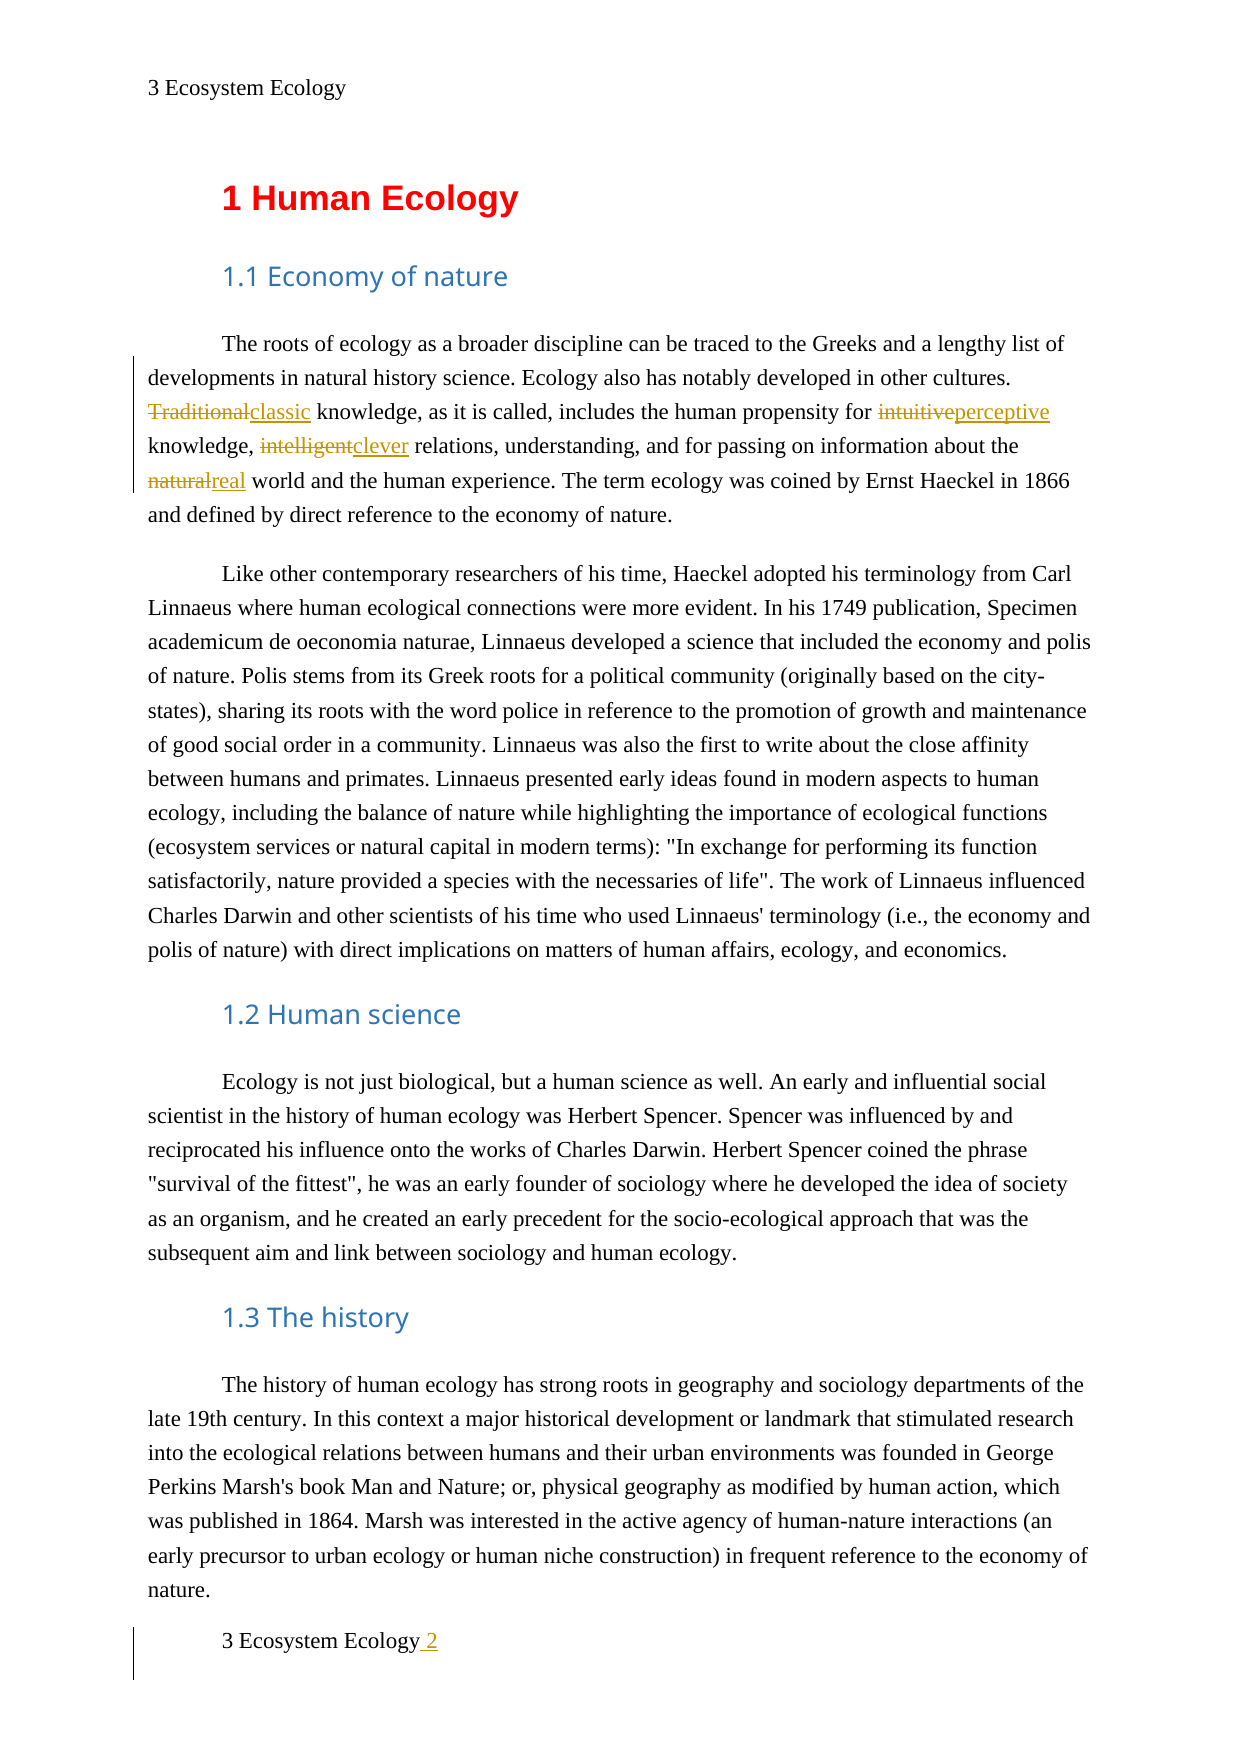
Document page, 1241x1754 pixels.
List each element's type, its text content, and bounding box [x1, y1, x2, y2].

subtitle 1.1 Economy of nature [148, 257, 1092, 294]
subtitle 1.2 Human science [148, 995, 1092, 1032]
text The roots of ecology as a broader discipline can be traced to the Greeks and a lengthy list of developments in natural history science. Ecology also has notably developed in other cultures. knowledge, as it is called, includes the human propensity for knowledge, relations, understanding, and for passing on information about the world and the human experience. The term ecology was coined by Ernst Haeckel in 1866 and defined by direct reference to the economy of nature. [148, 330, 1092, 527]
subtitle 1 Human Ecology [148, 177, 1092, 218]
subtitle 1.3 The history [148, 1298, 1092, 1335]
text The history of human ecology has strong roots in geography and sociology departments of the late 19th century. In this context a major historical development or landmark that stimulated research into the ecological relations between humans and their urban environments was founded in George Perkins Marsh's book Man and Nature; or, physical geography as modified by human action, which was published in 1864. Marsh was interested in the active agency of human-nature interactions (an early precursor to urban ecology or human niche construction) in frequent reference to the economy of nature. [148, 1371, 1092, 1602]
text Ecology is not just biological, but a human science as well. An early and influential social scientist in the history of human ecology was Herbert Spencer. Spencer was influenced by and reciprocated his influence onto the works of Charles Darwin. Herbert Spencer coined the phrase "survival of the fittest", he was an early founder of sociology where he developed the idea of society as an organism, and he created an early precedent for the socio-ecological approach that was the subsequent aim and link between sociology and human ecology. [148, 1068, 1092, 1265]
text Like other contemporary researchers of his time, Haeckel adopted his terminology from Carl Linnaeus where human ecological connections were more evident. In his 1749 publication, Specimen academicum de oeconomia naturae, Linnaeus developed a science that included the economy and polis of nature. Polis stems from its Greek roots for a political community (originally based on the city-states), sharing its roots with the word police in reference to the promotion of growth and maintenance of good social order in a community. Linnaeus was also the first to write about the close affinity between humans and primates. Linnaeus presented early ideas found in modern aspects to human ecology, including the balance of nature while highlighting the importance of ecological functions (ecosystem services or natural capital in modern terms): "In exchange for performing its function satisfactorily, nature provided a species with the necessaries of life". The work of Linnaeus influenced Charles Darwin and other scientists of his time who used Linnaeus' terminology (i.e., the economy and polis of nature) with direct implications on matters of human affairs, ecology, and economics. [148, 560, 1092, 962]
